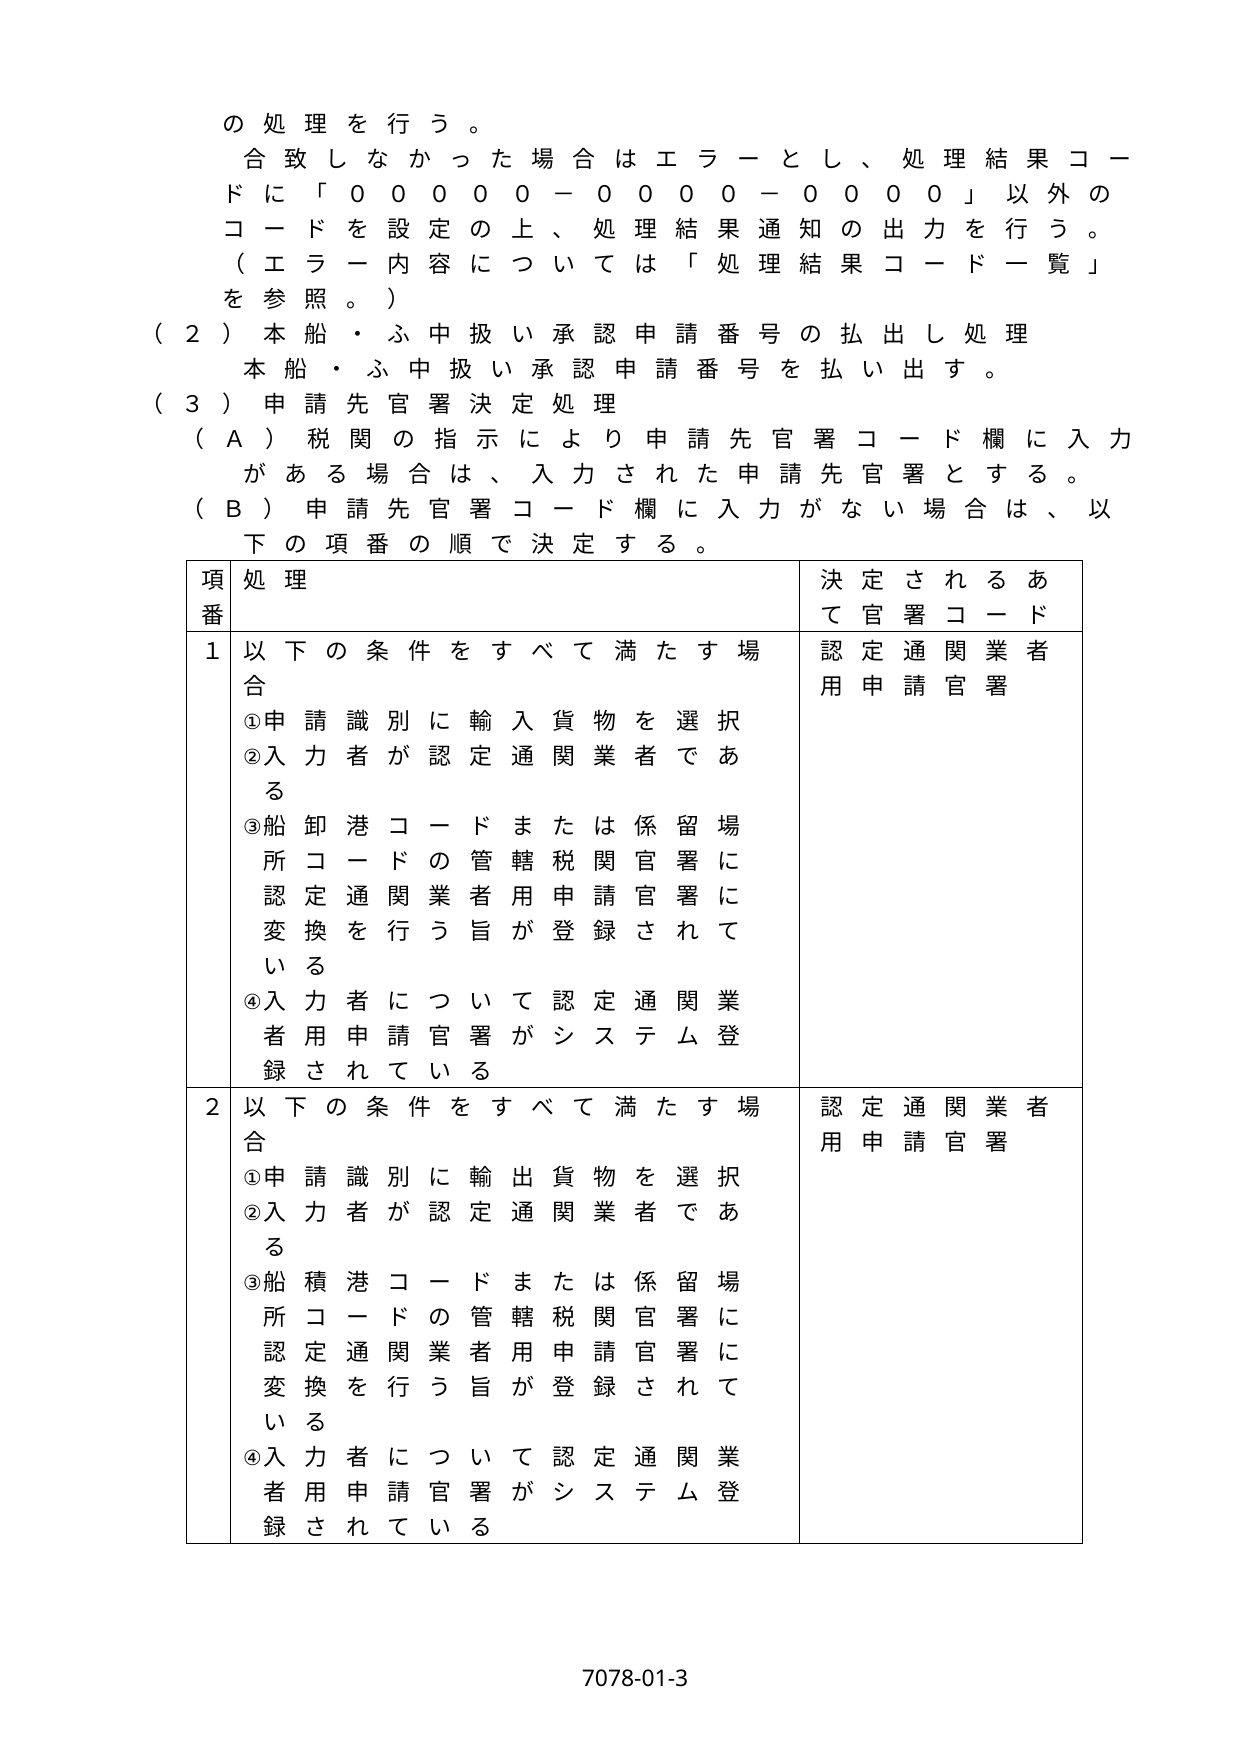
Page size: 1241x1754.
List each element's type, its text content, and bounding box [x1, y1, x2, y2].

table_cell 認定通関業者用申請官署 [800, 632, 1082, 1087]
table_cell 以下の条件をすべて満たす場合 ①申請識別に輸入貨物を選択 ②入力者が認定通関業者である ③船卸港コードまたは係留場所コードの管轄税関官署に認定通関業者用申請官署に変換を行う旨が登録されている ④入力者について認定通関業者用申請官署がシステム登録されている [231, 632, 799, 1087]
text （２）本船・ふ中扱い承認申請番号の払出し処理 [119, 315, 1150, 350]
text （３）申請先官署決定処理 [119, 385, 1150, 420]
table_header 処理 [231, 561, 799, 631]
table_header 項番 [187, 561, 230, 631]
table_cell 以下の条件をすべて満たす場合 ①申請識別に輸出貨物を選択 ②入力者が認定通関業者である ③船積港コードまたは係留場所コードの管轄税関官署に認定通関業者用申請官署に変換を行う旨が登録されている ④入力者について認定通関業者用申請官署がシステム登録されている [231, 1088, 799, 1543]
table_cell 認定通関業者用申請官署 [800, 1088, 1082, 1543]
table_cell ２ [187, 1088, 230, 1543]
text （Ｂ）申請先官署コード欄に入力がない場合は、以下の項番の順で決定する。 [161, 490, 1150, 560]
text 本船・ふ中扱い承認申請番号を払い出す。 [119, 350, 1150, 385]
table_header 決定されるあて官署コード [800, 561, 1082, 631]
table_cell １ [187, 632, 230, 1087]
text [202, 105, 1150, 140]
text 合致しなかった場合はエラーとし、処理結果コードに「０００００－００００－００００」以外のコードを設定の上、処理結果通知の出力を行う｡（エラー内容については「処理結果コード一覧」を参照。） [202, 140, 1150, 315]
text （Ａ）税関の指示により申請先官署コード欄に入力がある場合は、入力された申請先官署とする。 [162, 420, 1150, 490]
